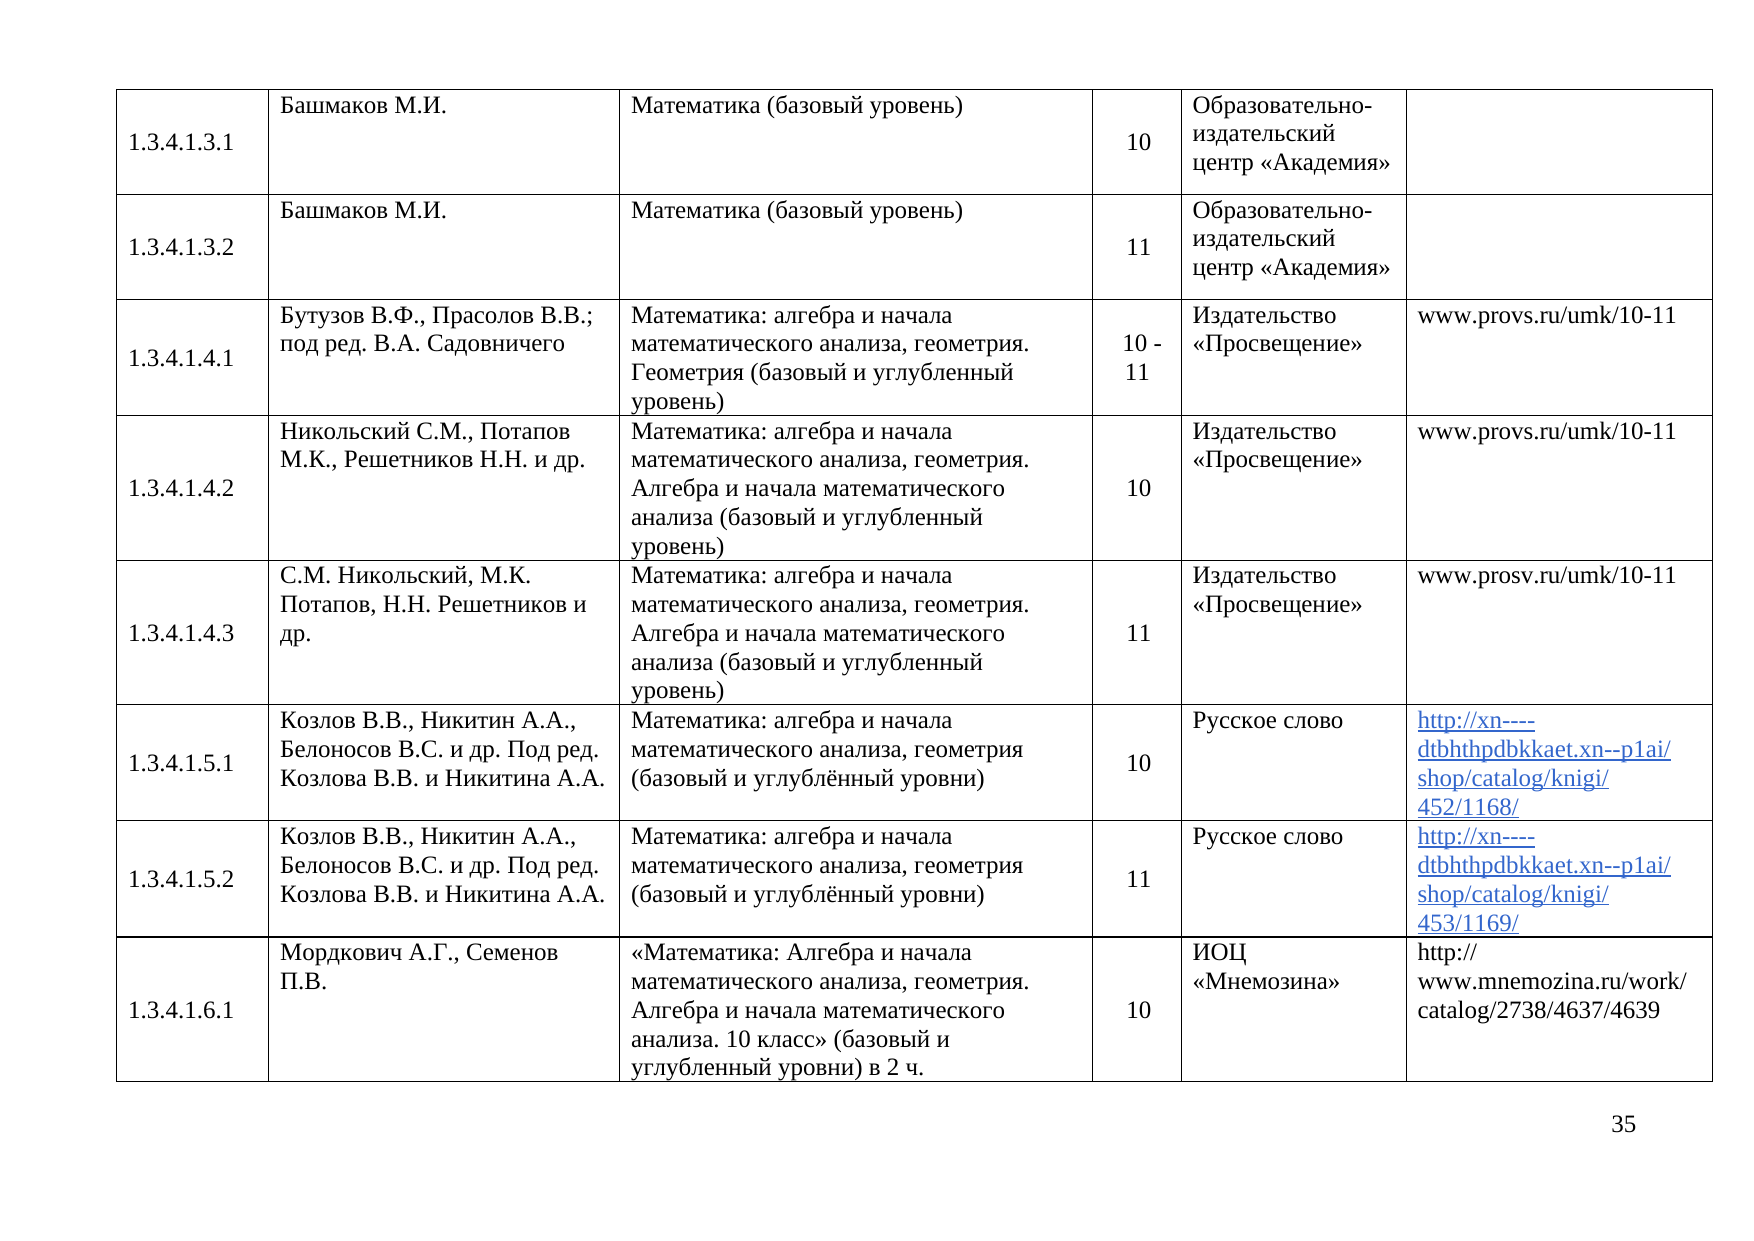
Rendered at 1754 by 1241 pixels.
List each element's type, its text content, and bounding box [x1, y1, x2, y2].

table_cell 10 [1093, 416, 1181, 559]
table_cell 1.3.4.1.5.1 [117, 705, 268, 820]
table_cell 1.3.4.1.3.1 [117, 90, 268, 194]
table_cell 11 [1093, 821, 1181, 936]
table_cell Издательство «Просвещение» [1182, 561, 1406, 704]
table_cell 10 [1093, 938, 1181, 1081]
table_cell Козлов В.В., Никитин А.А., Белоносов В.С. и др. Под ред. Козлова В.В. и Никитина А.А. [269, 821, 619, 936]
table_cell 1.3.4.1.3.2 [117, 195, 268, 299]
table_cell 1.3.4.1.5.2 [117, 821, 268, 936]
table_cell Математика: алгебра и начала математического анализа, геометрия (базовый и углублённый уровни) [620, 821, 1092, 936]
table_cell 1.3.4.1.4.3 [117, 561, 268, 704]
table_cell Издательство «Просвещение» [1182, 416, 1406, 559]
table_cell Козлов В.В., Никитин А.А., Белоносов В.С. и др. Под ред. Козлова В.В. и Никитина А.А. [269, 705, 619, 820]
table_cell Математика (базовый уровень) [620, 195, 1092, 299]
table_cell Башмаков М.И. [269, 90, 619, 194]
table_cell Башмаков М.И. [269, 195, 619, 299]
table_cell www.provs.ru/umk/10-11 [1407, 416, 1712, 559]
table_cell Издательство «Просвещение» [1182, 300, 1406, 415]
table_cell 10 - 11 [1093, 300, 1181, 415]
table_cell Математика: алгебра и начала математического анализа, геометрия (базовый и углублённый уровни) [620, 705, 1092, 820]
table_cell С.М. Никольский, М.К. Потапов, Н.Н. Решетников и др. [269, 561, 619, 704]
table_cell 10 [1093, 705, 1181, 820]
table_cell Математика: алгебра и начала математического анализа, геометрия. Алгебра и начала математического анализа (базовый и углубленный уровень) [620, 416, 1092, 559]
table_cell Математика: алгебра и начала математического анализа, геометрия. Алгебра и начала математического анализа (базовый и углубленный уровень) [620, 561, 1092, 704]
table_cell 1.3.4.1.6.1 [117, 938, 268, 1081]
table_cell Образовательно-издательский центр «Академия» [1182, 195, 1406, 299]
table_cell 10 [1093, 90, 1181, 194]
table_cell Бутузов В.Ф., Прасолов В.В.; под ред. В.А. Садовничего [269, 300, 619, 415]
table_cell [1407, 90, 1712, 194]
table_cell Математика (базовый уровень) [620, 90, 1092, 194]
table_cell 1.3.4.1.4.1 [117, 300, 268, 415]
table_cell Русское слово [1182, 705, 1406, 820]
table_cell Математика: алгебра и начала математического анализа, геометрия. Геометрия (базовый и углубленный уровень) [620, 300, 1092, 415]
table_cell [269, 938, 619, 1081]
table_cell «Математика: Алгебра и начала математического анализа, геометрия. Алгебра и начала математического анализа. 10 класс» (базовый и углубленный уровни) в 2 ч. [620, 938, 1092, 1081]
table_cell 11 [1093, 195, 1181, 299]
table_cell ИОЦ «Мнемозина» [1182, 938, 1406, 1081]
table_cell [1407, 195, 1712, 299]
table_cell http://xn----dtbhthpdbkkaet.xn--p1ai/shop/catalog/knigi/453/1169/ [1407, 821, 1712, 936]
table_cell 11 [1093, 561, 1181, 704]
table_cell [1407, 938, 1712, 1081]
table_cell www.provs.ru/umk/10-11 [1407, 300, 1712, 415]
table_cell Русское слово [1182, 821, 1406, 936]
table_cell www.prosv.ru/umk/10-11 [1407, 561, 1712, 704]
table_cell 1.3.4.1.4.2 [117, 416, 268, 559]
table_cell Никольский С.М., Потапов М.К., Решетников Н.Н. и др. [269, 416, 619, 559]
table_cell Образовательно-издательский центр «Академия» [1182, 90, 1406, 194]
table_cell http://xn----dtbhthpdbkkaet.xn--p1ai/shop/catalog/knigi/452/1168/ [1407, 705, 1712, 820]
